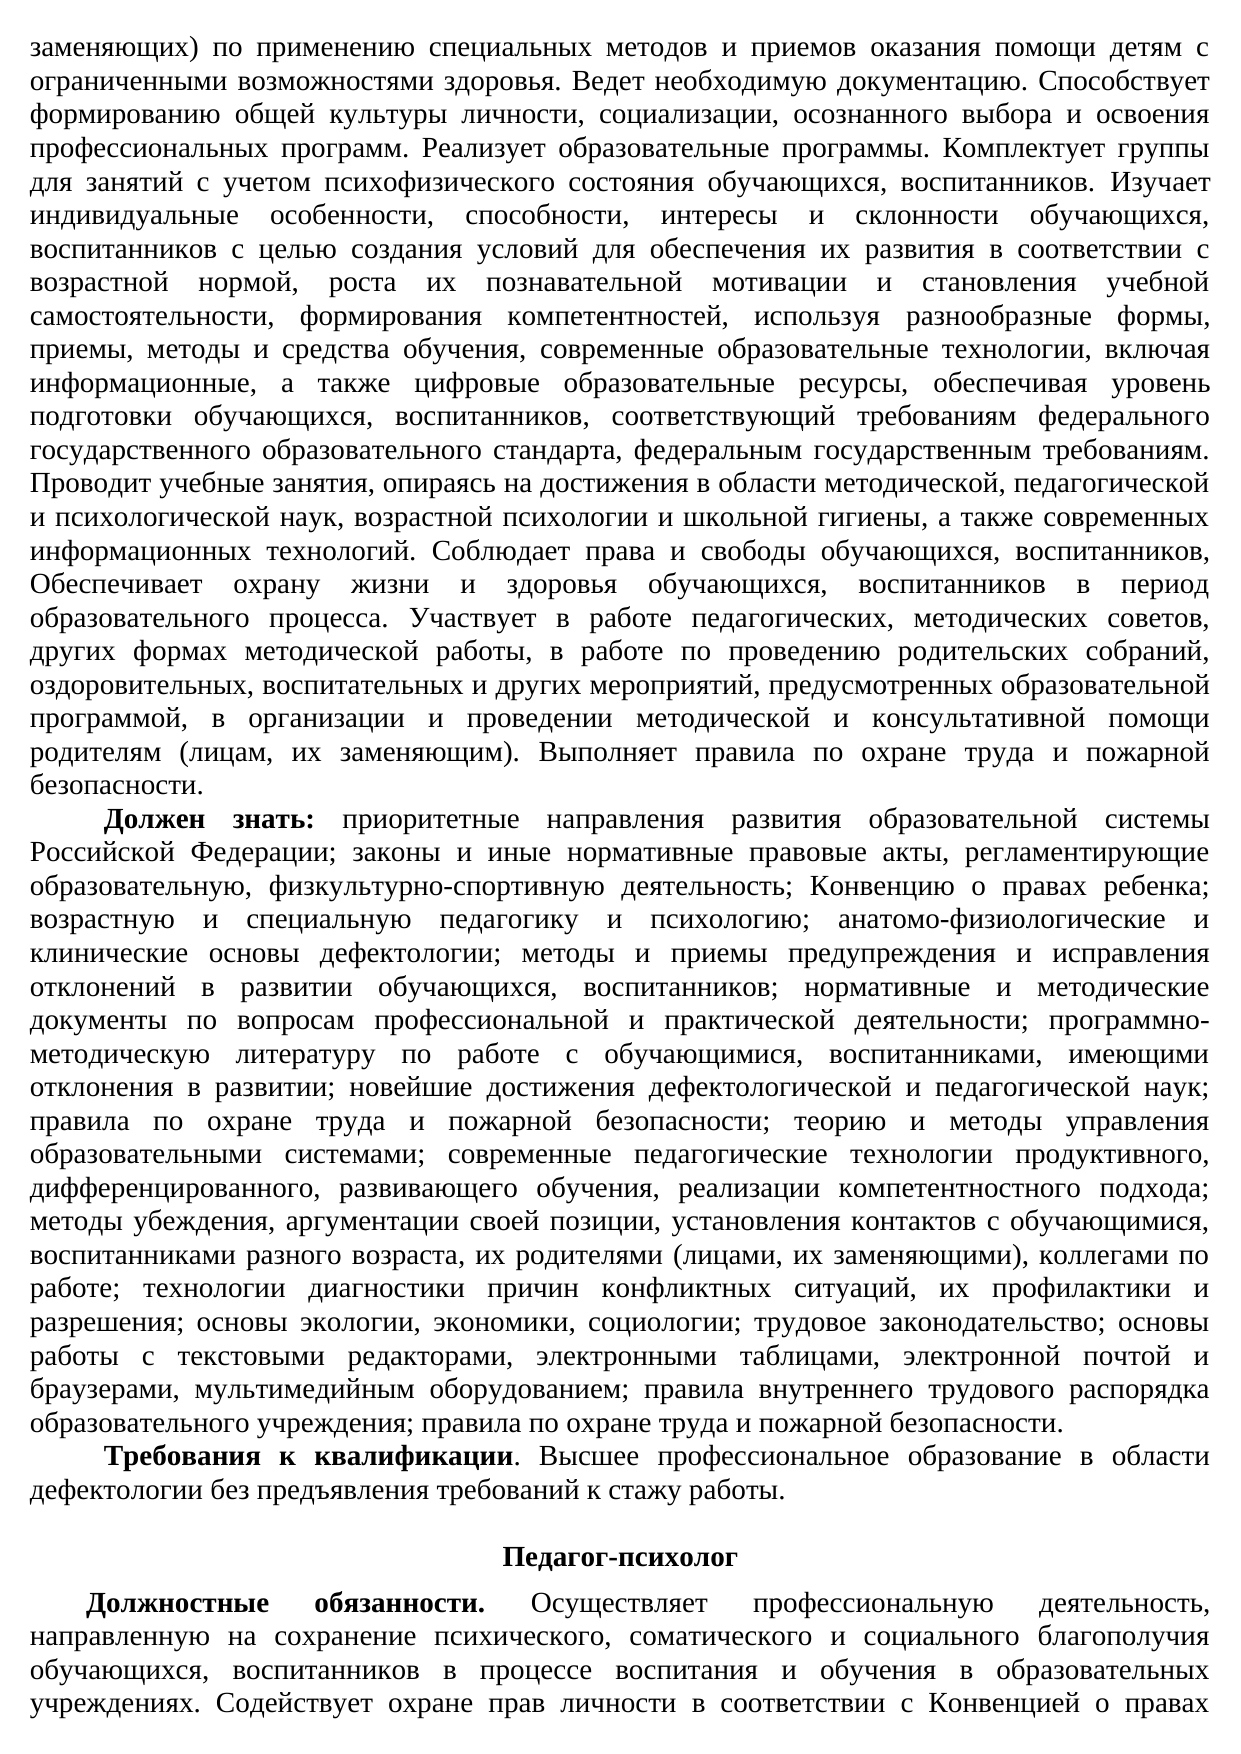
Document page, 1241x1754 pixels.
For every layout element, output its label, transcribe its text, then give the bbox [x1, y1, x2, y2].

text Педагог-психолог [29, 1539, 1211, 1572]
text Требования к квалификации. Высшее профессиональное образование в области дефектологии без предъявления требований к стажу работы. [29, 1438, 1211, 1505]
text Должен знать: приоритетные направления развития образовательной системы Российской Федерации; законы и иные нормативные правовые акты, регламентирующие образовательную, физкультурно-спортивную деятельность; Конвенцию о правах ребенка; возрастную и специальную педагогику и психологию; анатомо-физиологические и клинические основы дефектологии; методы и приемы предупреждения и исправления отклонений в развитии обучающихся, воспитанников; нормативные и методические документы по вопросам профессиональной и практической деятельности; программно-методическую литературу по работе с обучающимися, воспитанниками, имеющими отклонения в развитии; новейшие достижения дефектологической и педагогической наук; правила по охране труда и пожарной безопасности; теорию и методы управления образовательными системами; современные педагогические технологии продуктивного, дифференцированного, развивающего обучения, реализации компетентностного подхода; методы убеждения, аргументации своей позиции, установления контактов с обучающимися, воспитанниками разного возраста, их родителями (лицами, их заменяющими), коллегами по работе; технологии диагностики причин конфликтных ситуаций, их профилактики и разрешения; основы экологии, экономики, социологии; трудовое законодательство; основы работы с текстовыми редакторами, электронными таблицами, электронной почтой и браузерами, мультимедийным оборудованием; правила внутреннего трудового распорядка образовательного учреждения; правила по охране труда и пожарной безопасности. [29, 801, 1211, 1438]
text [29, 1585, 1211, 1719]
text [29, 29, 1211, 801]
